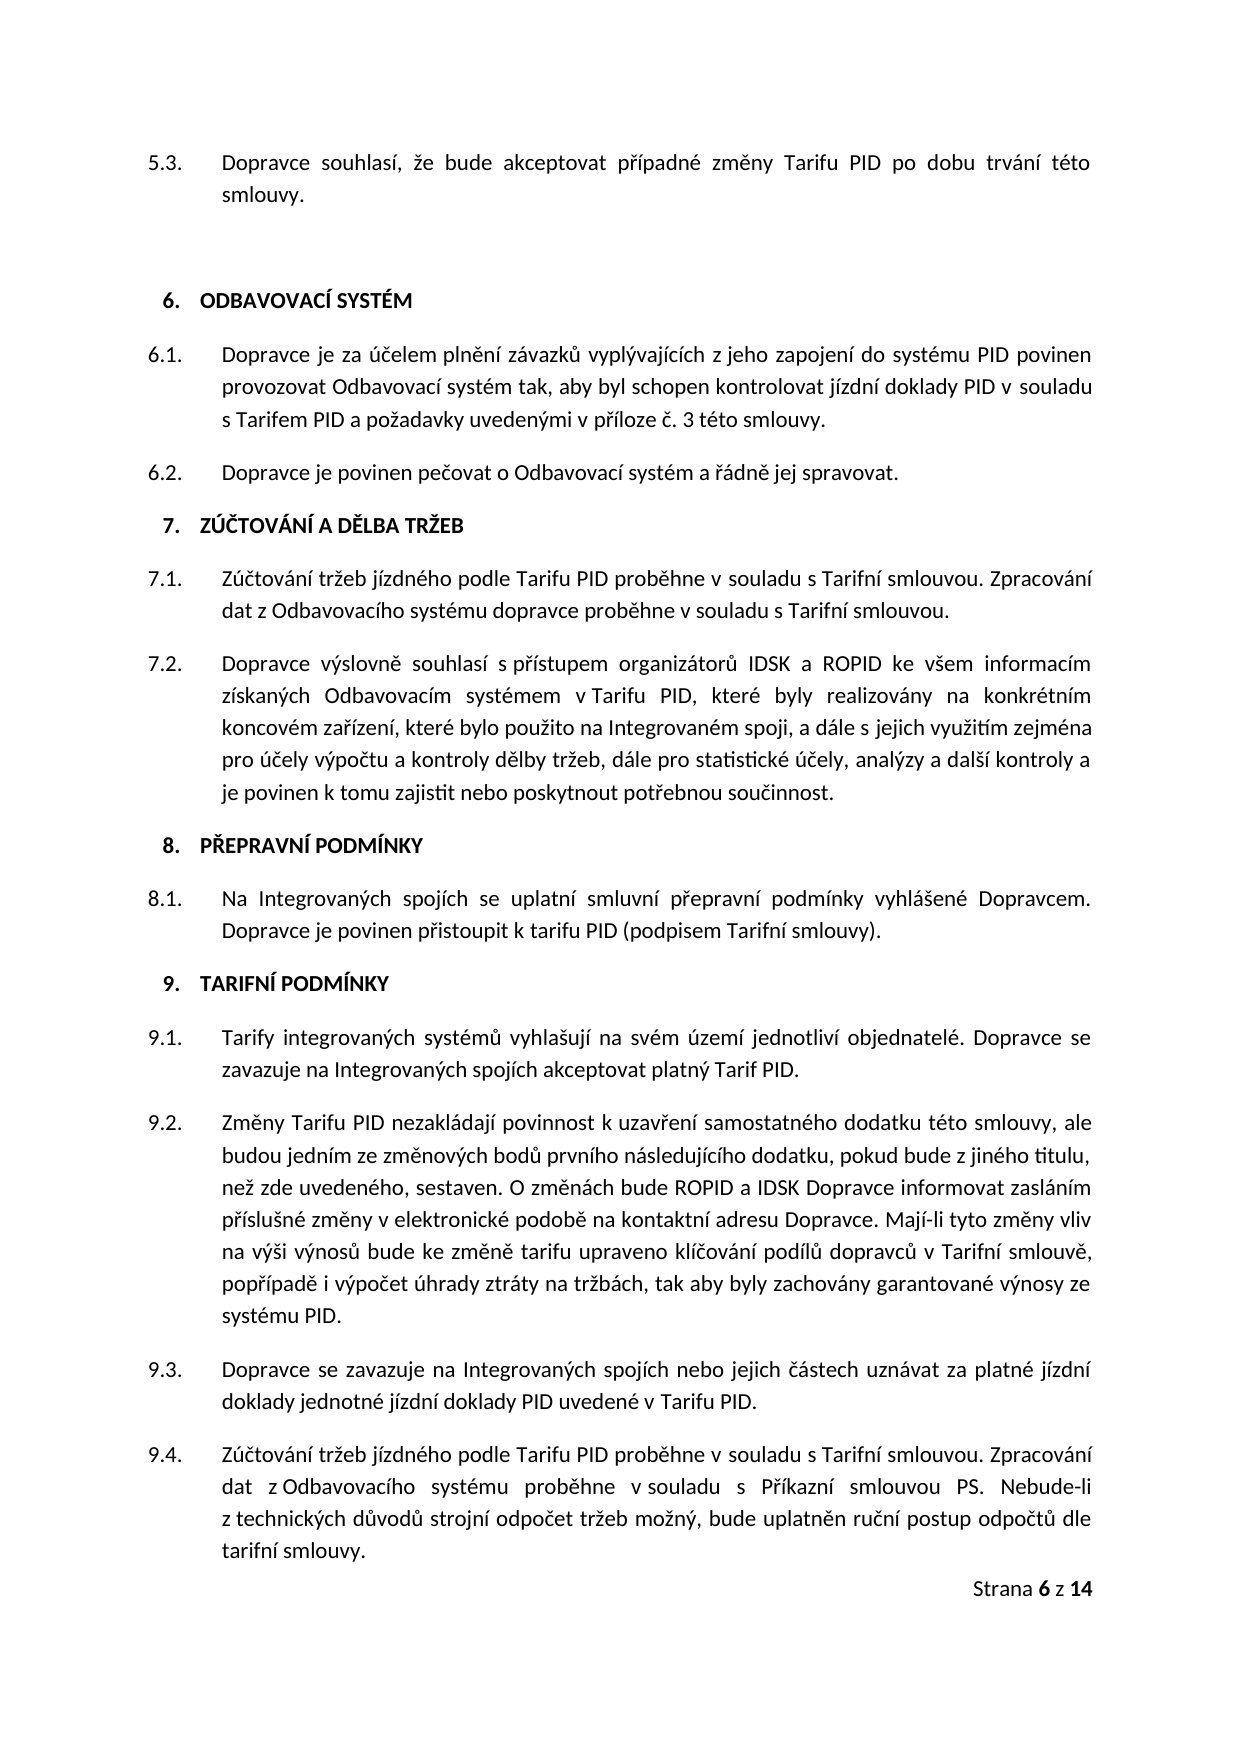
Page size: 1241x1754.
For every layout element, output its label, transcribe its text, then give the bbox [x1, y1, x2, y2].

text PŘEPRAVNÍ PODMÍNKY [162, 831, 1092, 859]
list Dopravce je povinen pečovat o Odbavovací systém a řádně jej spravovat. [148, 458, 1092, 486]
text ODBAVOVACÍ SYSTÉM [162, 286, 1092, 314]
list Dopravce se zavazuje na Integrovaných spojích nebo jejich částech uznávat za platné jízdní doklady jednotné jízdní doklady PID uvedené v Tarifu PID. [148, 1355, 1092, 1415]
list Zúčtování tržeb jízdného podle Tarifu PID proběhne v souladu s Tarifní smlouvou. Zpracování dat z Odbavovacího systému proběhne v souladu s Příkazní smlouvou PS. Nebude-li z technických důvodů strojní odpočet tržeb možný, bude uplatněn ruční postup odpočtů dle tarifní smlouvy. [148, 1440, 1092, 1564]
list Dopravce je za účelem plnění závazků vyplývajících z jeho zapojení do systému PID povinen provozovat Odbavovací systém tak, aby byl schopen kontrolovat jízdní doklady PID v souladu s Tarifem PID a požadavky uvedenými v příloze č. 3 této smlouvy. [148, 340, 1092, 433]
list Změny Tarifu PID nezakládají povinnost k uzavření samostatného dodatku této smlouvy, ale budou jedním ze změnových bodů prvního následujícího dodatku, pokud bude z jiného titulu, než zde uvedeného, sestaven. O změnách bude ROPID a IDSK Dopravce informovat zasláním příslušné změny v elektronické podobě na kontaktní adresu Dopravce. Mají-li tyto změny vliv na výši výnosů bude ke změně tarifu upraveno klíčování podílů dopravců v Tarifní smlouvě, popřípadě i výpočet úhrady ztráty na tržbách, tak aby byly zachovány garantované výnosy ze systému PID. [148, 1108, 1092, 1330]
list Dopravce výslovně souhlasí s přístupem organizátorů IDSK a ROPID ke všem informacím získaných Odbavovacím systémem v Tarifu PID, které byly realizovány na konkrétním koncovém zařízení, které bylo použito na Integrovaném spoji, a dále s jejich využitím zejména pro účely výpočtu a kontroly dělby tržeb, dále pro statistické účely, analýzy a další kontroly a je povinen k tomu zajistit nebo poskytnout potřebnou součinnost. [148, 649, 1092, 806]
list Na Integrovaných spojích se uplatní smluvní přepravní podmínky vyhlášené Dopravcem. Dopravce je povinen přistoupit k tarifu PID (podpisem Tarifní smlouvy). [148, 884, 1092, 944]
list Tarify integrovaných systémů vyhlašují na svém území jednotliví objednatelé. Dopravce se zavazuje na Integrovaných spojích akceptovat platný Tarif PID. [148, 1023, 1092, 1083]
text TARIFNÍ PODMÍNKY [162, 969, 1092, 997]
list Zúčtování tržeb jízdného podle Tarifu PID proběhne v souladu s Tarifní smlouvou. Zpracování dat z Odbavovacího systému dopravce proběhne v souladu s Tarifní smlouvou. [148, 564, 1092, 624]
text ZÚČTOVÁNÍ A DĚLBA TRŽEB [162, 511, 1092, 539]
list Dopravce souhlasí, že bude akceptovat případné změny Tarifu PID po dobu trvání této smlouvy. [148, 148, 1092, 208]
